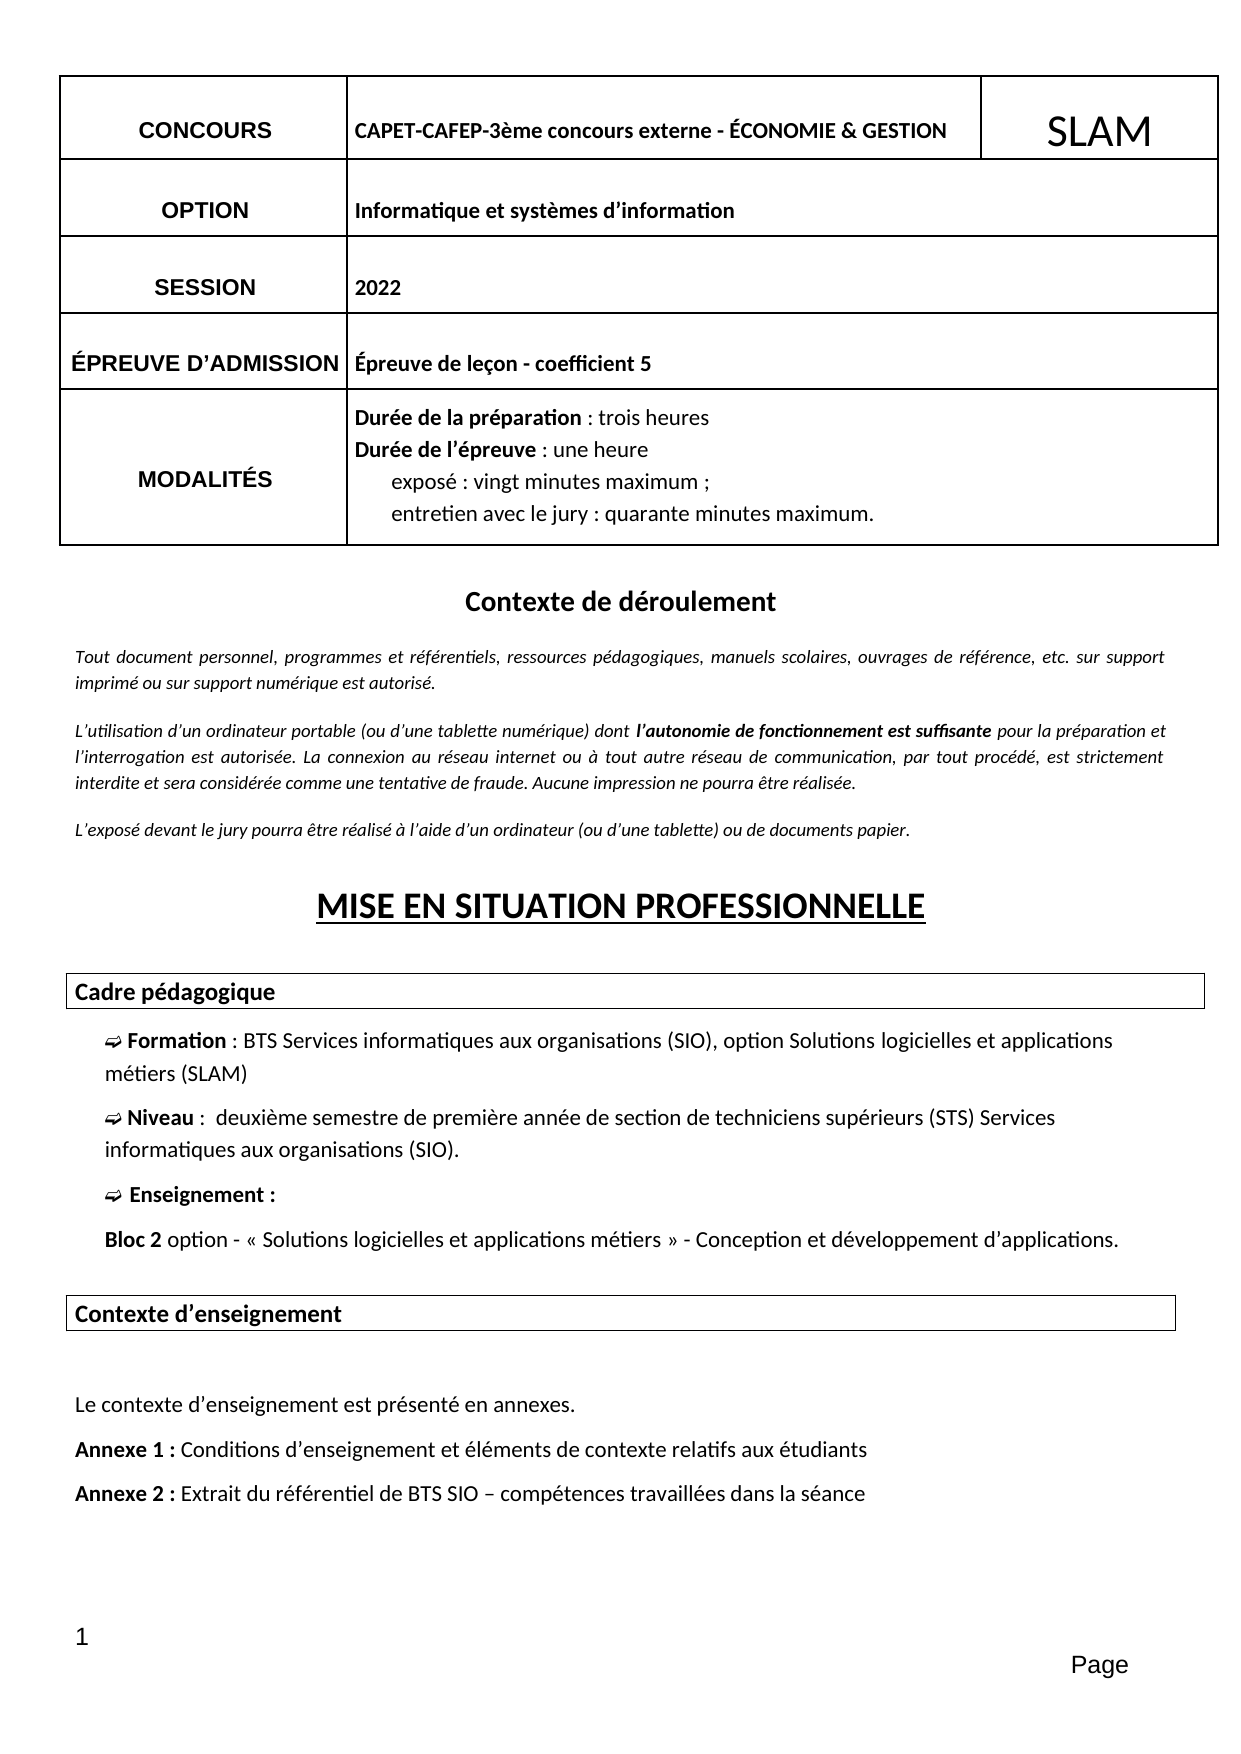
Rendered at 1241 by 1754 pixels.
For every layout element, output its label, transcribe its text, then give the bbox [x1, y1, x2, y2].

table_cell Épreuve de leçon - coefficient 5 [348, 314, 1217, 388]
list Annexe 2 : Extrait du référentiel de BTS SIO – compétences travaillées dans la séance [75, 1479, 1167, 1507]
text Cadre pédagogique [67, 974, 1204, 1008]
list Bloc 2 option - « Solutions logicielles et applications métiers » - Conception et développement d’applications. [104, 1225, 1167, 1253]
list ➫ Enseignement : [104, 1180, 1167, 1208]
list ➫ Niveau : deuxième semestre de première année de section de techniciens supérieurs (STS) Services informatiques aux organisations (SIO). [104, 1103, 1167, 1163]
list Contexte d’enseignement [67, 1296, 1175, 1330]
table_header CONCOURS [61, 77, 346, 158]
text L’utilisation d’un ordinateur portable (ou d’une tablette numérique) dont l’autonomie de fonctionnement est suffisante pour la préparation et l’interrogation est autorisée. La connexion au réseau internet ou à tout autre réseau de communication, par tout procédé, est strictement interdite et sera considérée comme une tentative de fraude. Aucune impression ne pourra être réalisée. [75, 719, 1167, 794]
list ➫ Formation : BTS Services informatiques aux organisations (SIO), option Solutions logicielles et applications métiers (SLAM) [104, 1026, 1167, 1087]
list Annexe 1 : Conditions d’enseignement et éléments de contexte relatifs aux étudiants [75, 1435, 1167, 1463]
table_cell OPTION [61, 160, 346, 235]
table_cell Durée de la préparation : trois heures Durée de l’épreuve : une heure exposé : vingt minutes maximum ; entretien avec le jury : quarante minutes maximum. [348, 390, 1217, 544]
table_cell 2022 [348, 237, 1217, 312]
list Le contexte d’enseignement est présenté en annexes. [75, 1390, 1167, 1418]
text Contexte de déroulement [75, 583, 1167, 619]
text MISE EN SITUATION PROFESSIONNELLE [75, 882, 1167, 928]
table_header CAPET-CAFEP-3ème concours externe - ÉCONOMIE & GESTION [348, 77, 980, 158]
table_cell ÉPREUVE D’ADMISSION [61, 314, 346, 388]
table_cell Informatique et systèmes d’information [348, 160, 1217, 235]
table_cell MODALITÉS [61, 390, 346, 544]
text Tout document personnel, programmes et référentiels, ressources pédagogiques, manuels scolaires, ouvrages de référence, etc. sur support imprimé ou sur support numérique est autorisé. [75, 645, 1167, 694]
table_header SLAM [982, 77, 1217, 158]
table_cell SESSION [61, 237, 346, 312]
text L’exposé devant le jury pourra être réalisé à l’aide d’un ordinateur (ou d’une tablette) ou de documents papier. [75, 819, 1167, 842]
